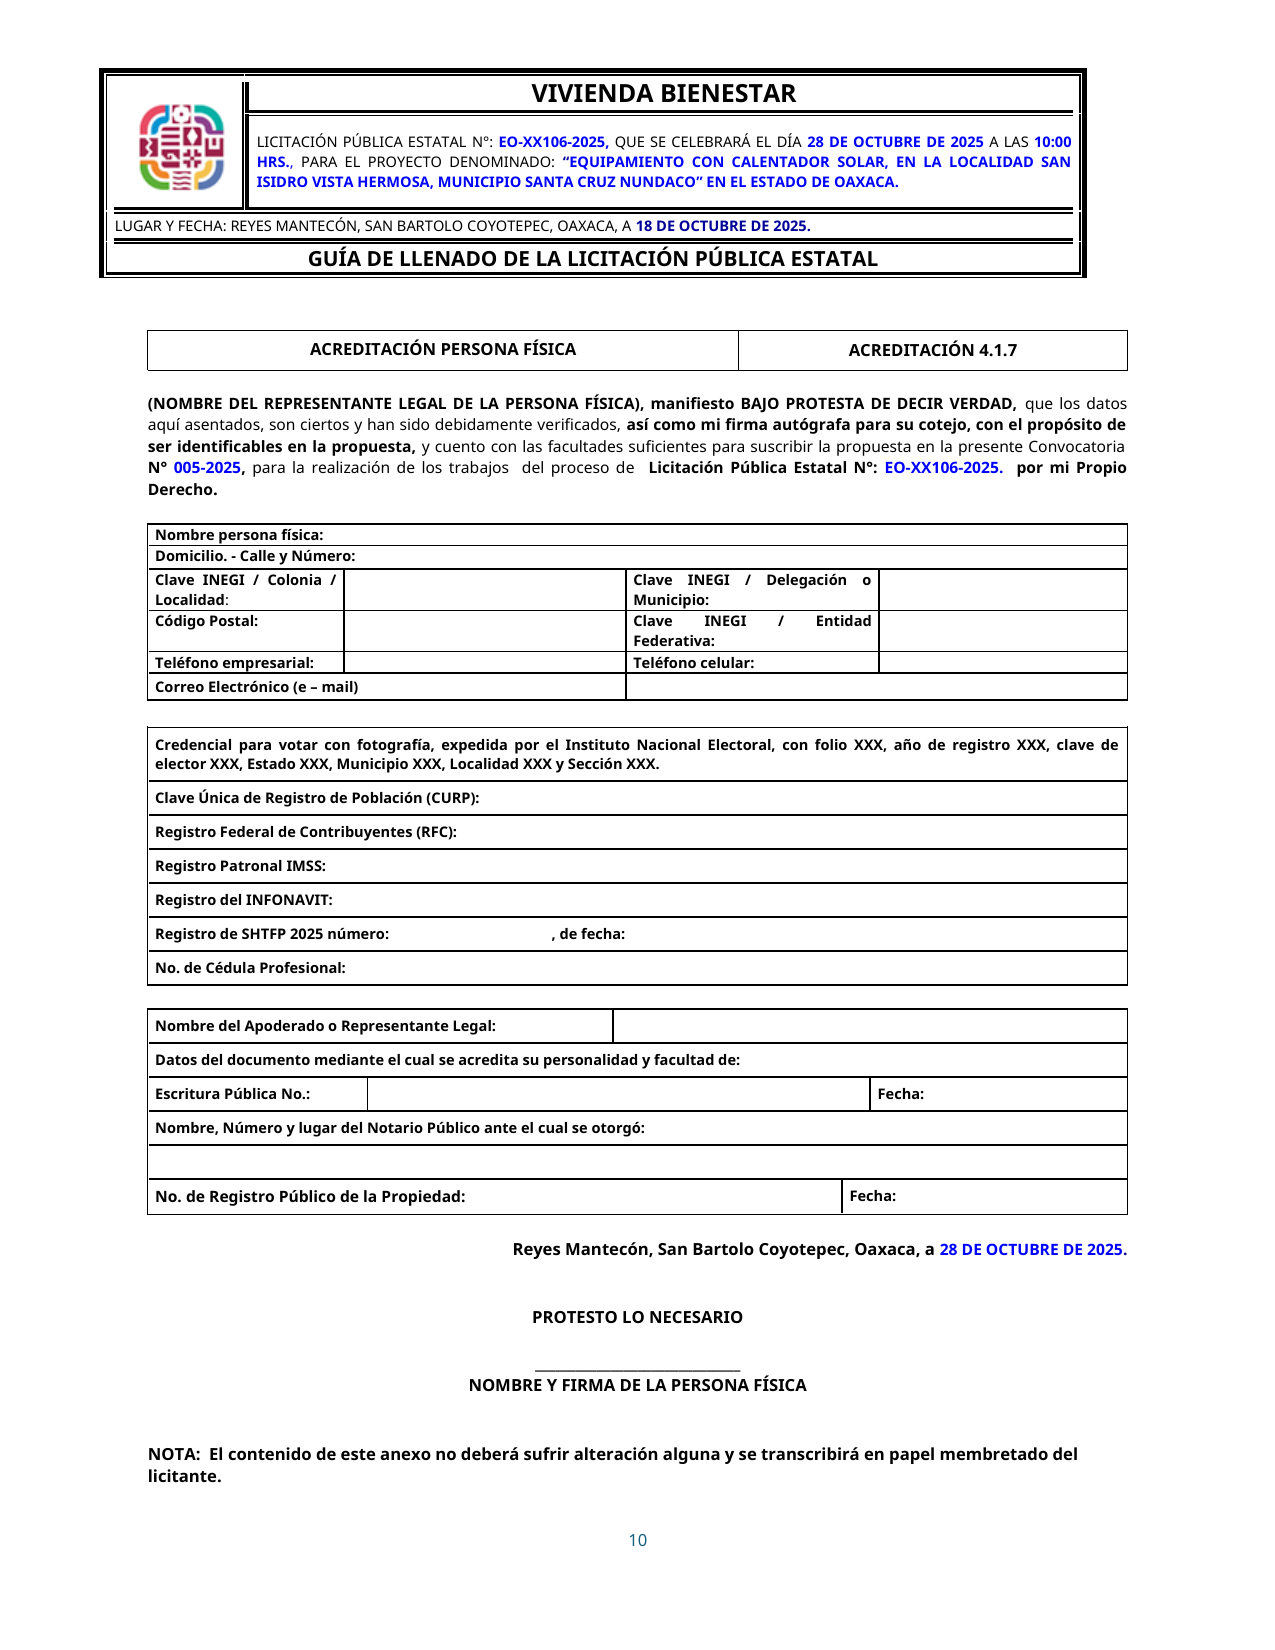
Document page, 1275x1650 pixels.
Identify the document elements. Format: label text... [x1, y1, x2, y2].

table_cell [148, 1145, 1127, 1178]
text NOMBRE Y FIRMA DE LA PERSONA FÍSICA [148, 1374, 1127, 1397]
table_cell [627, 674, 1127, 699]
table_cell Datos del documento mediante el cual se acredita su personalidad y facultad de: [148, 1043, 1127, 1076]
text (NOMBRE DEL REPRESENTANTE LEGAL DE LA PERSONA FÍSICA), manifiesto BAJO PROTESTA DE DECIR VERDAD, que los datos aquí asentados, son ciertos y han sido debidamente verificados, así como mi firma autógrafa para su cotejo, con el propósito de ser identificables en la propuesta, y cuento con las facultades suficientes para suscribir la propuesta en la presente Convocatoria N° 005-2025, para la realización de los trabajos del proceso de Licitación Pública Estatal N°: EO-XX106-2025. por mi Propio Derecho. [148, 393, 1127, 501]
table_cell Código Postal: [148, 611, 343, 651]
table_cell No. de Registro Público de la Propiedad: [148, 1179, 841, 1213]
table_cell Nombre, Número y lugar del Notario Público ante el cual se otorgó: [148, 1111, 1127, 1144]
table_cell Escritura Pública No.: [148, 1077, 367, 1110]
table_cell Fecha: [871, 1078, 1127, 1110]
table_cell Registro Federal de Contribuyentes (RFC): [148, 815, 1127, 848]
table_cell Registro de SHTFP 2025 número: , de fecha: [148, 917, 1127, 950]
table_cell Teléfono celular: [627, 652, 878, 672]
table_cell [345, 652, 625, 672]
table_cell Correo Electrónico (e – mail) [148, 673, 625, 699]
table_cell No. de Cédula Profesional: [148, 951, 1127, 984]
table_header [614, 1010, 1127, 1042]
table_cell [880, 570, 1127, 609]
table_cell Teléfono empresarial: [148, 652, 343, 672]
table_cell Registro del INFONAVIT: [148, 883, 1127, 916]
table_header Nombre del Apoderado o Representante Legal: [148, 1010, 612, 1042]
table_header Credencial para votar con fotografía, expedida por el Instituto Nacional Electoral, con folio XXX, año de registro XXX, clave de elector XXX, Estado XXX, Municipio XXX, Localidad XXX y Sección XXX. [148, 728, 1127, 780]
table_cell [345, 611, 625, 651]
text ______________________________ [148, 1351, 1127, 1374]
table_cell Fecha: [843, 1180, 1127, 1213]
table_header ACREDITACIÓN PERSONA FÍSICA [148, 331, 738, 369]
table_cell Clave Única de Registro de Población (CURP): [148, 781, 1127, 814]
table_cell [880, 652, 1127, 672]
table_cell Domicilio. - Calle y Número: [148, 546, 1127, 568]
text NOTA: El contenido de este anexo no deberá sufrir alteración alguna y se transcribirá en papel membretado del licitante. [148, 1442, 1127, 1487]
text PROTESTO LO NECESARIO [148, 1306, 1127, 1328]
table_header ACREDITACIÓN 4.1.7 [739, 331, 1127, 369]
table_cell [345, 570, 625, 609]
text Reyes Mantecón, San Bartolo Coyotepec, Oaxaca, a 28 DE OCTUBRE DE 2025. [148, 1238, 1127, 1260]
picture [128, 97, 235, 196]
table_header Nombre persona física: [148, 525, 1127, 545]
table_cell [368, 1078, 869, 1110]
table_cell Registro Patronal IMSS: [148, 849, 1127, 882]
table_cell Clave INEGI / Colonia / Localidad: [148, 569, 343, 609]
table_cell Clave INEGI / Delegación o Municipio: [627, 570, 878, 609]
table_cell [880, 611, 1127, 651]
table_cell Clave INEGI / Entidad Federativa: [627, 611, 878, 651]
